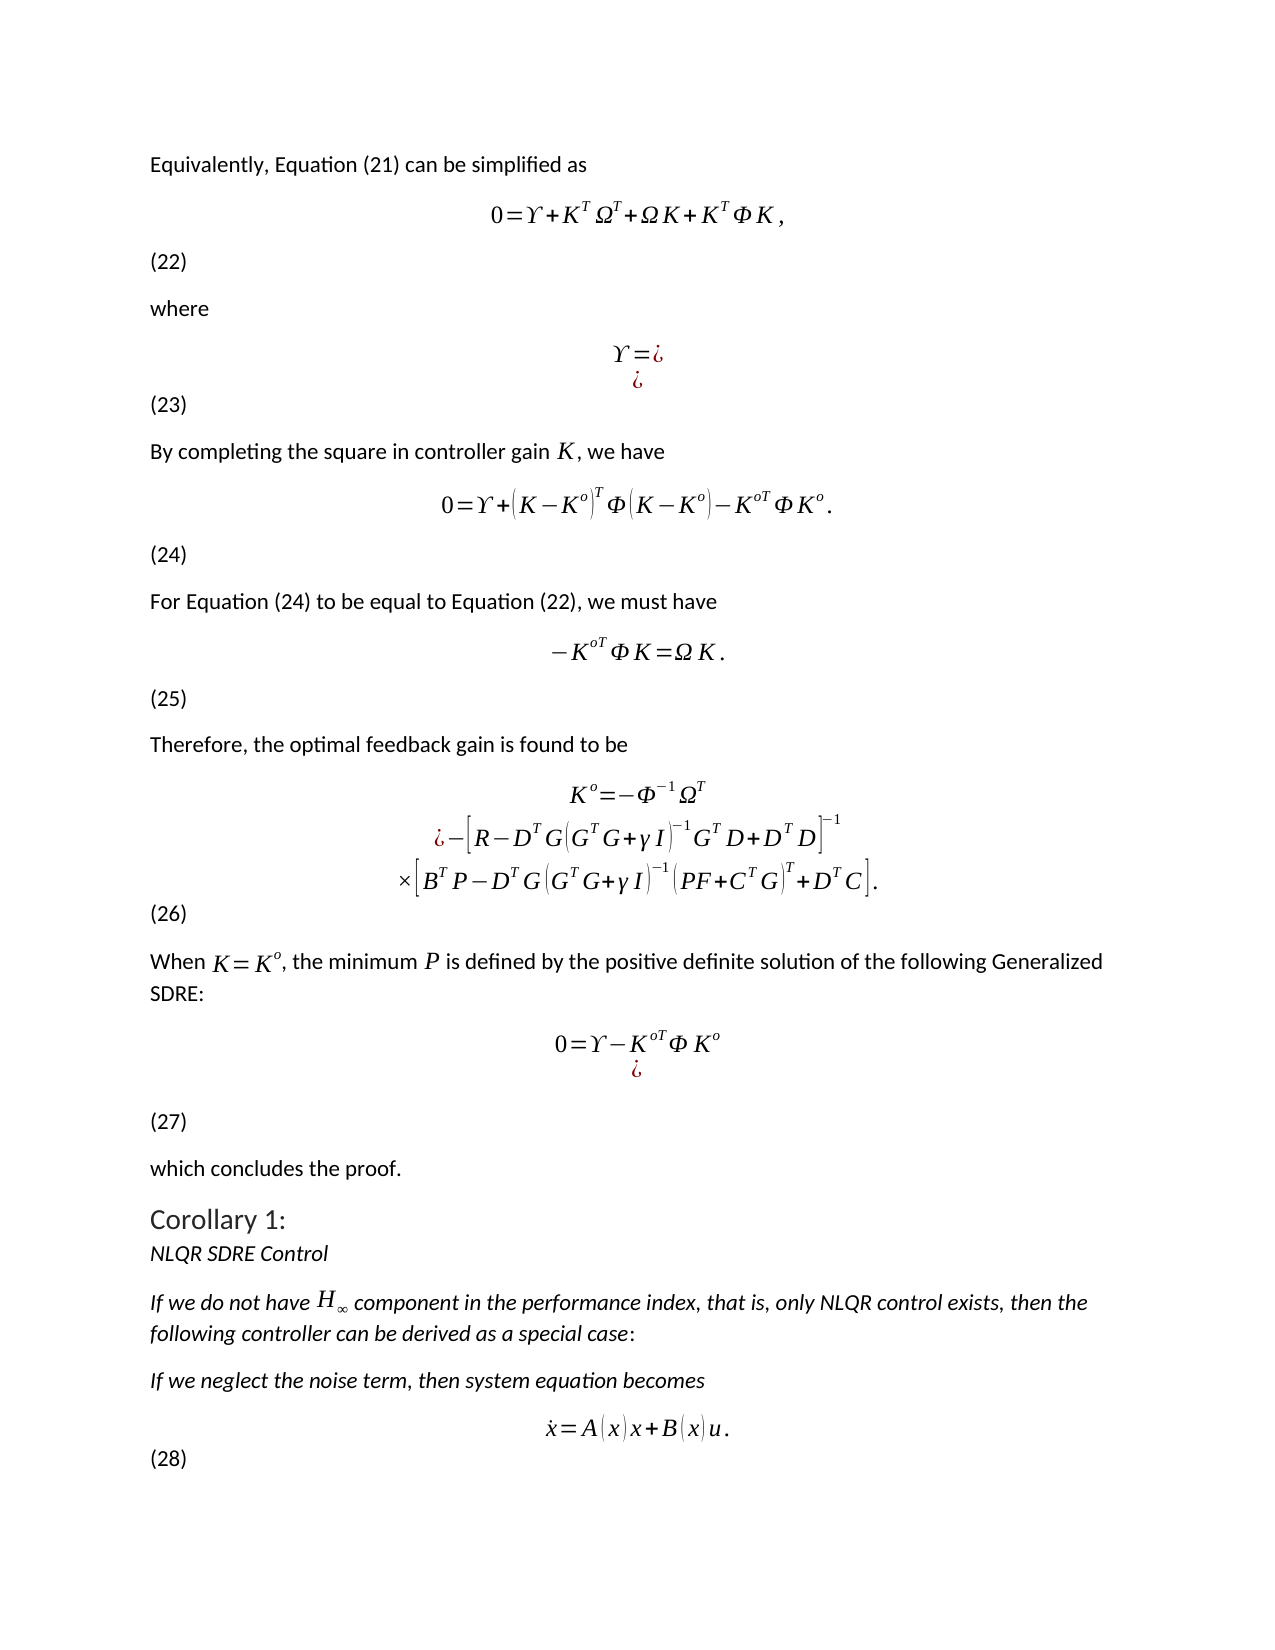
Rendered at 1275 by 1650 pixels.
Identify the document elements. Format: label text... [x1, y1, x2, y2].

text For Equation (24) to be equal to Equation (22), we must have [150, 587, 1125, 615]
text (28) [150, 1444, 1125, 1472]
text where [150, 294, 1125, 322]
text (22) [150, 247, 1125, 275]
text NLQR SDRE Control [150, 1239, 1125, 1267]
text which concludes the proof. [150, 1154, 1125, 1182]
text Equivalently, Equation (21) can be simplified as [150, 150, 1125, 178]
text (23) [150, 390, 1125, 418]
text When , the minimum is defined by the positive definite solution of the following Generalized SDRE: [150, 946, 1125, 1007]
text (27) [150, 1107, 1125, 1135]
subtitle Corollary 1: [150, 1201, 1125, 1236]
text (26) [150, 899, 1125, 927]
text By completing the square in controller gain , we have [150, 437, 1125, 465]
text If we do not have component in the performance index, that is, only NLQR control exists, then the following controller can be derived as a special case: [150, 1286, 1125, 1348]
text Therefore, the optimal feedback gain is found to be [150, 731, 1125, 758]
text (24) [150, 540, 1125, 568]
text If we neglect the noise term, then system equation becomes [150, 1366, 1125, 1394]
text (25) [150, 684, 1125, 712]
